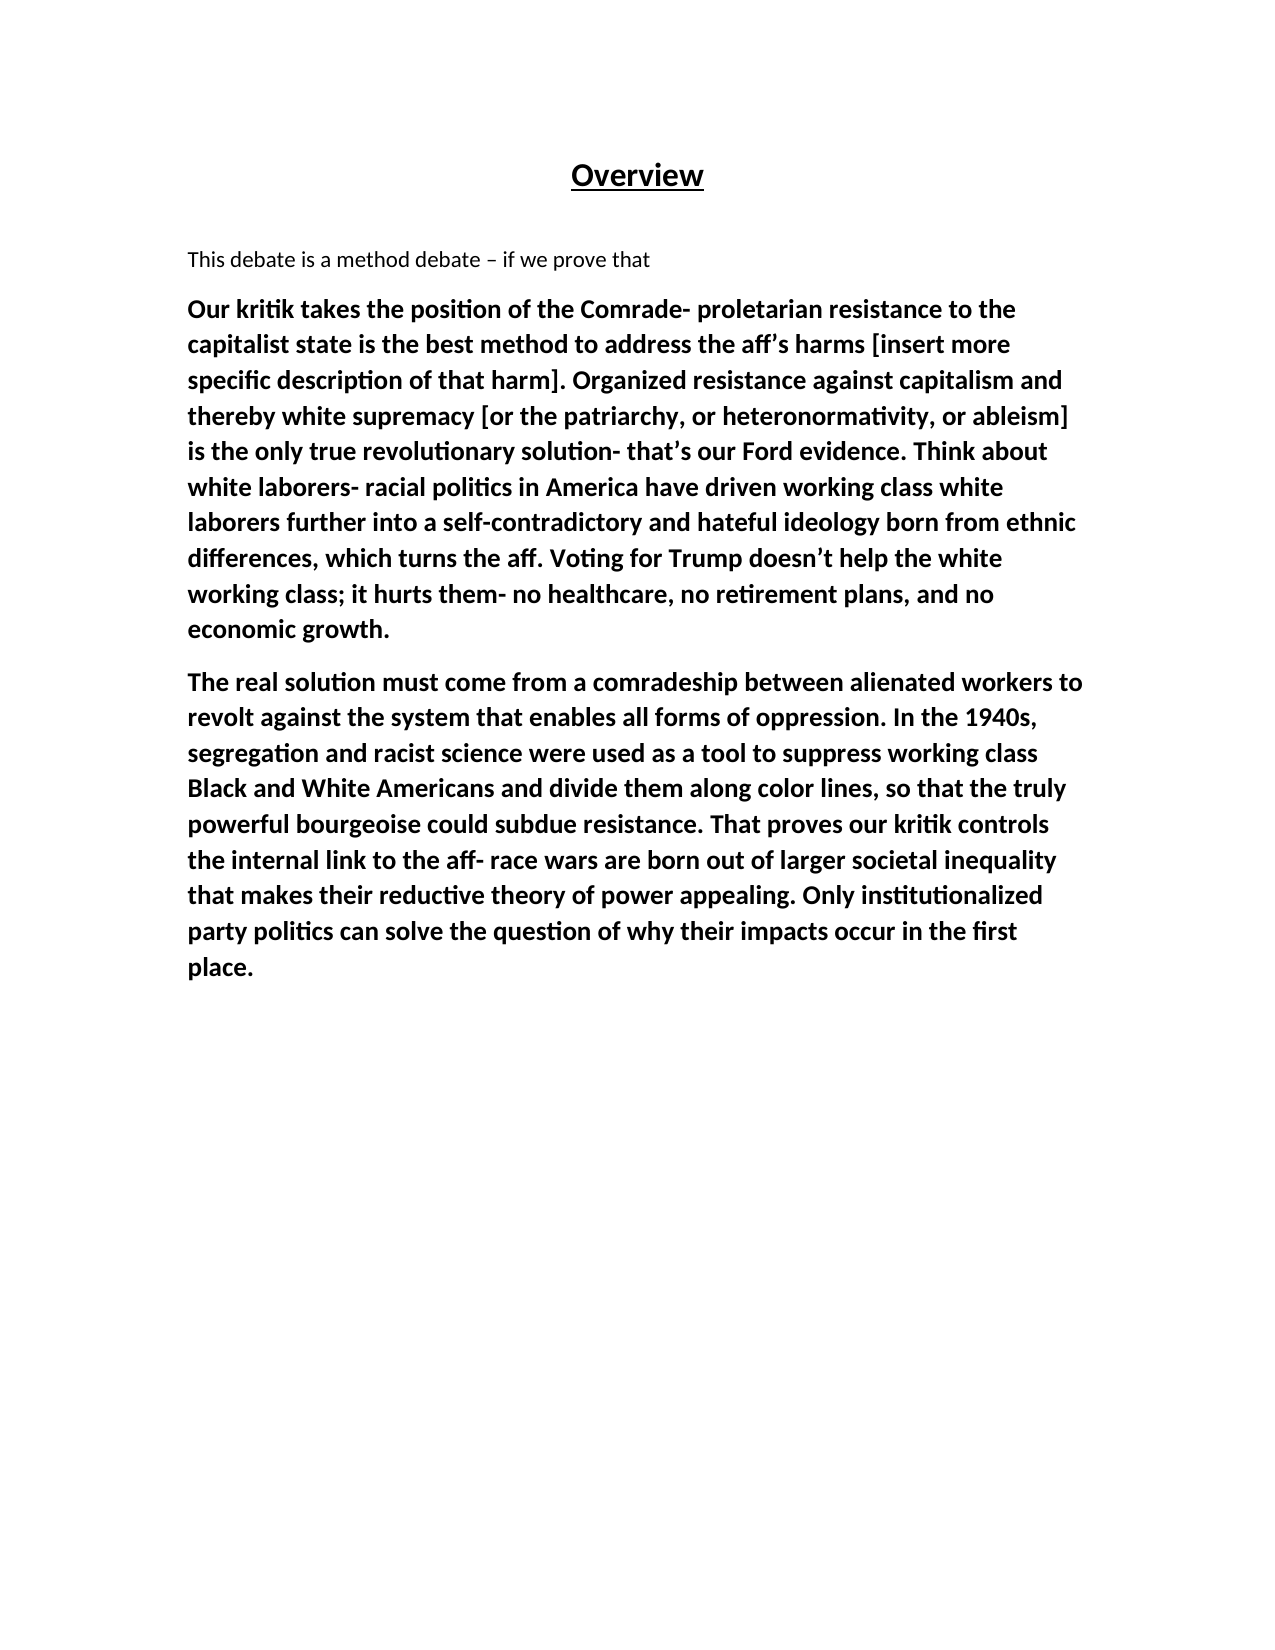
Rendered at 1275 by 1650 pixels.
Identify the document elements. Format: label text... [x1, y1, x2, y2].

text This debate is a method debate – if we prove that [187, 245, 1087, 273]
subtitle Overview [187, 154, 1087, 195]
text Our kritik takes the position of the Comrade- proletarian resistance to the capitalist state is the best method to address the aff’s harms [insert more specific description of that harm]. Organized resistance against capitalism and thereby white supremacy [or the patriarchy, or heteronormativity, or ableism] is the only true revolutionary solution- that’s our Ford evidence. Think about white laborers- racial politics in America have driven working class white laborers further into a self-contradictory and hateful ideology born from ethnic differences, which turns the aff. Voting for Trump doesn’t help the white working class; it hurts them- no healthcare, no retirement plans, and no economic growth. [187, 292, 1087, 646]
text The real solution must come from a comradeship between alienated workers to revolt against the system that enables all forms of oppression. In the 1940s, segregation and racist science were used as a tool to suppress working class Black and White Americans and divide them along color lines, so that the truly powerful bourgeoise could subdue resistance. That proves our kritik controls the internal link to the aff- race wars are born out of larger societal inequality that makes their reductive theory of power appealing. Only institutionalized party politics can solve the question of why their impacts occur in the first place. [187, 665, 1087, 983]
